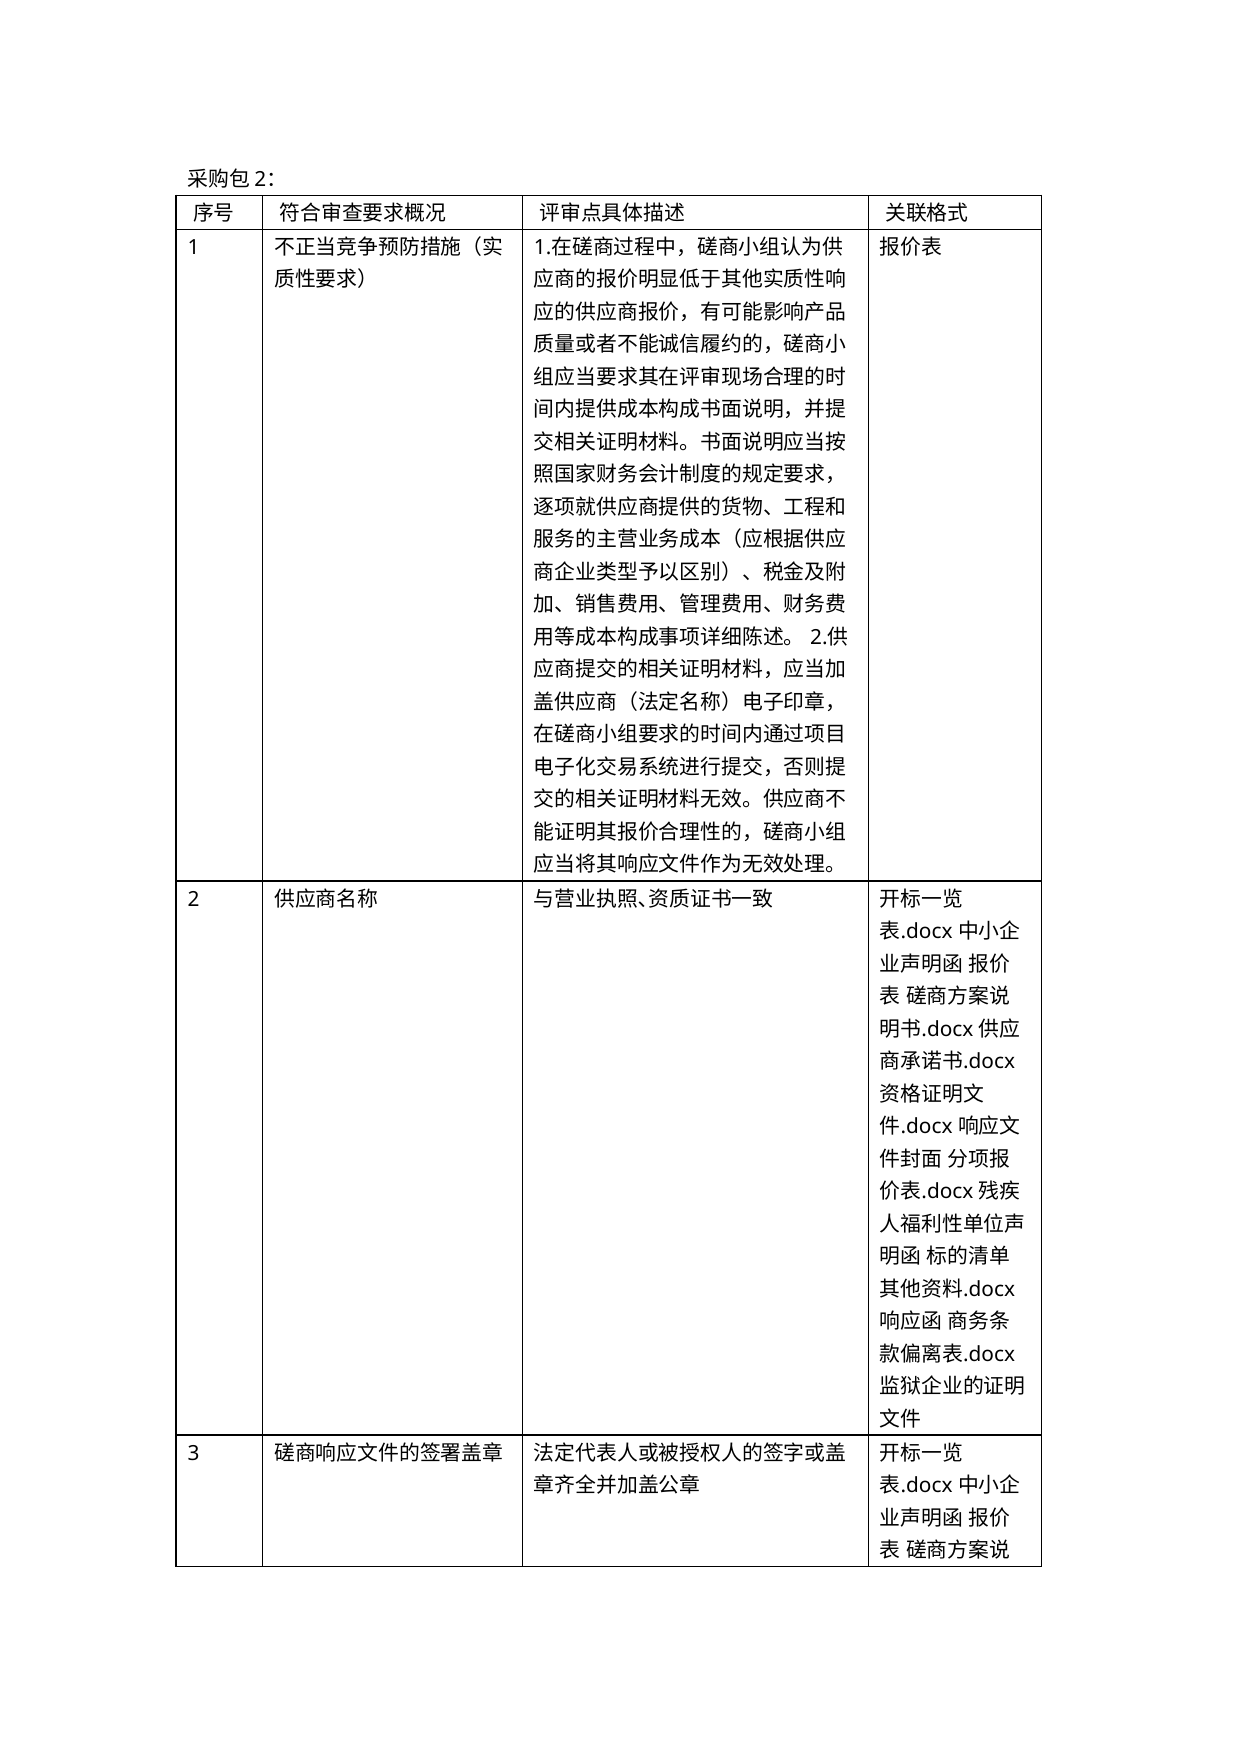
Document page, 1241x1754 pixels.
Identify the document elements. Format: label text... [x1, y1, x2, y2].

table_cell 3 [177, 1436, 262, 1566]
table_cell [523, 1436, 868, 1566]
table_cell 开标一览表.docx 中小企业声明函 报价表 磋商方案说明书.docx 供应商承诺书.docx 资格证明文件.docx 响应文件封面 分项报价表.docx 残疾人福利性单位声明函 标的清单 其他资料.docx 响应函 商务条款偏离表.docx 监狱企业的证明文件 [869, 882, 1041, 1434]
table_cell 不正当竞争预防措施（实质性要求） [263, 230, 522, 880]
table_cell 1 [177, 230, 262, 880]
table_cell 与营业执照､资质证书一致 [523, 882, 868, 1434]
table_cell 报价表 [869, 230, 1041, 880]
table_header 符合审查要求概况 [263, 196, 522, 228]
table_header 序号 [177, 196, 262, 228]
text 采购包2： [187, 162, 1053, 194]
table_cell 2 [177, 882, 262, 1434]
table_cell 磋商响应文件的签署盖章 [263, 1436, 522, 1566]
table_header 评审点具体描述 [523, 196, 868, 228]
table_header 关联格式 [869, 196, 1041, 228]
table_cell 供应商名称 [263, 882, 522, 1434]
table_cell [869, 1436, 1041, 1566]
table_cell 1.在磋商过程中，磋商小组认为供应商的报价明显低于其他实质性响应的供应商报价，有可能影响产品质量或者不能诚信履约的，磋商小组应当要求其在评审现场合理的时间内提供成本构成书面说明，并提交相关证明材料。书面说明应当按照国家财务会计制度的规定要求，逐项就供应商提供的货物、工程和服务的主营业务成本（应根据供应商企业类型予以区别）、税金及附加、销售费用、管理费用、财务费用等成本构成事项详细陈述。 2.供应商提交的相关证明材料，应当加盖供应商（法定名称）电子印章，在磋商小组要求的时间内通过项目电子化交易系统进行提交，否则提交的相关证明材料无效。供应商不能证明其报价合理性的，磋商小组应当将其响应文件作为无效处理。 [523, 230, 868, 880]
